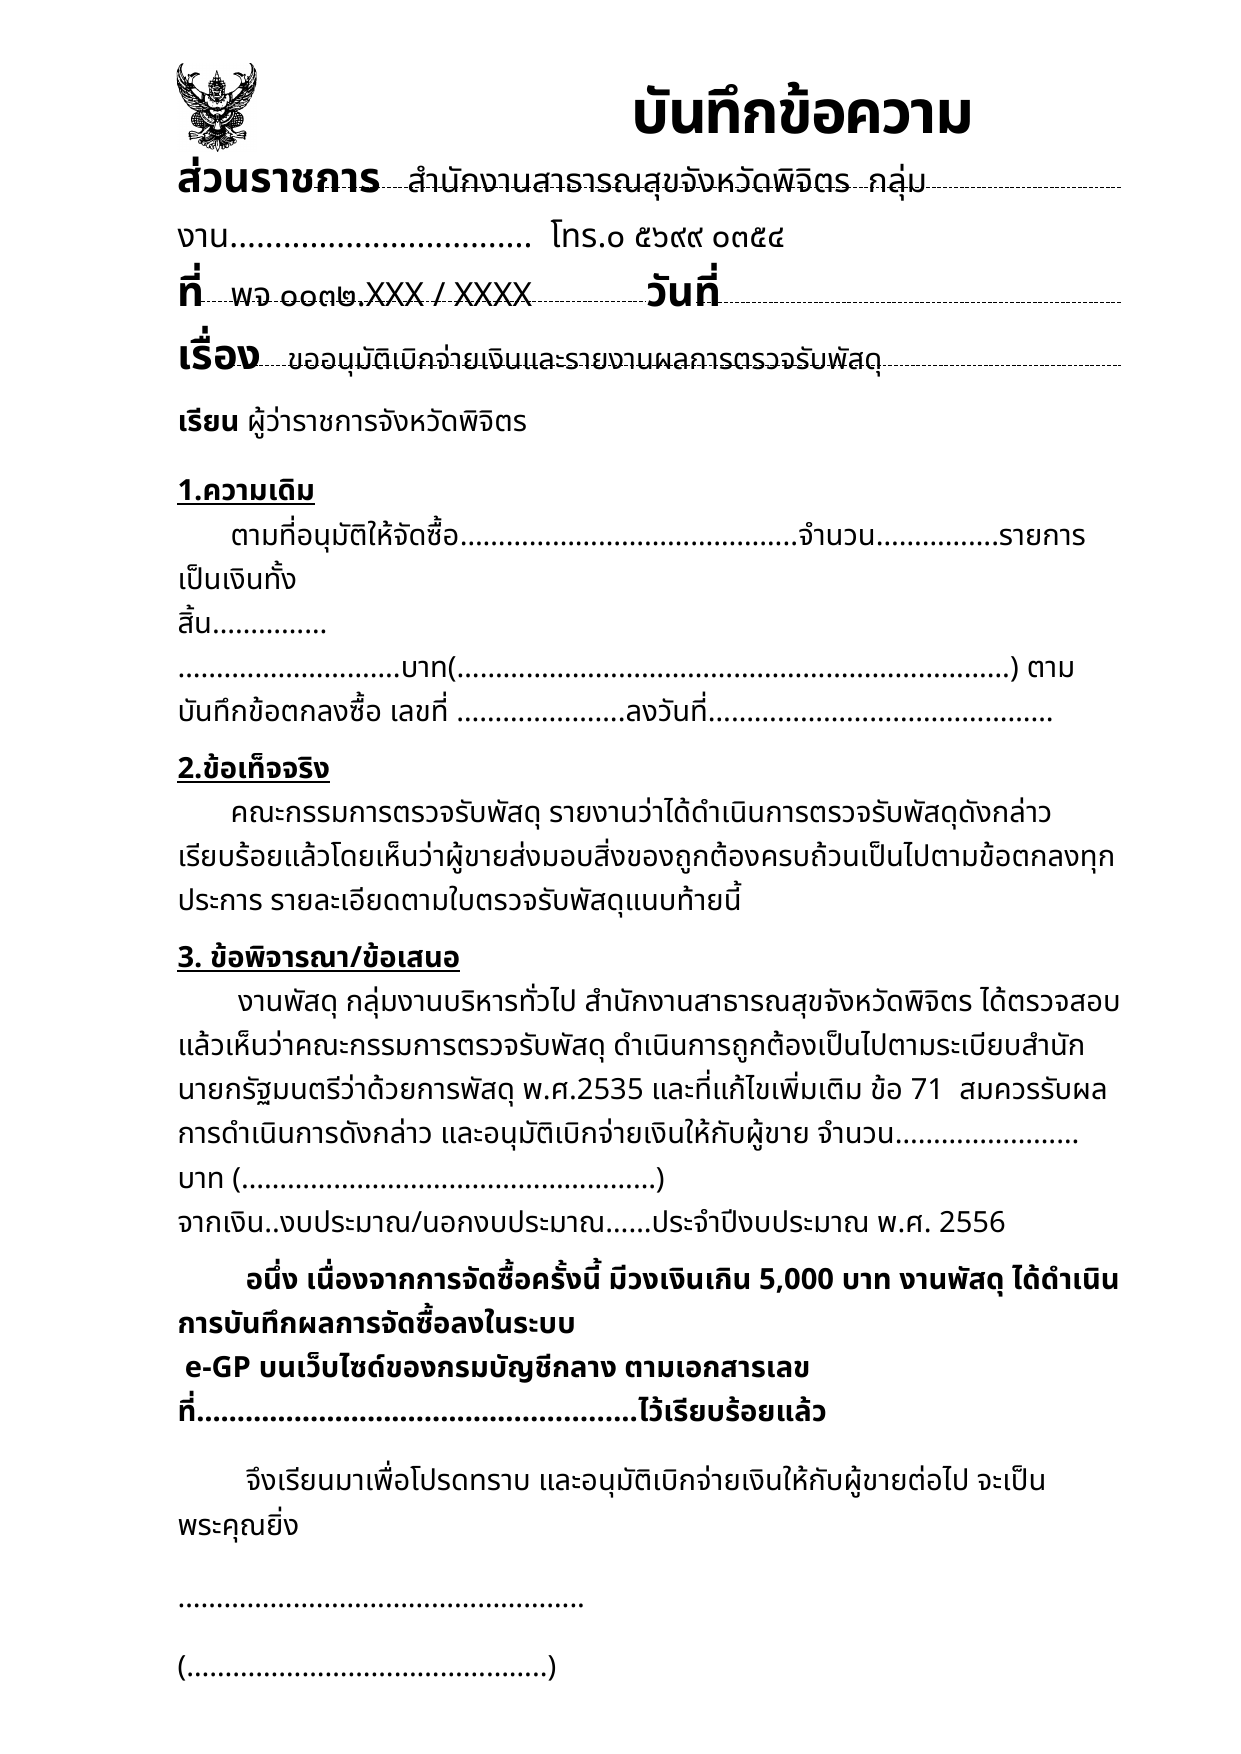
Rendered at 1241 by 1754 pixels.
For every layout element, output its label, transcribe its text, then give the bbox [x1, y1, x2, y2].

text คณะกรรมการตรวจรับพัสดุ รายงานว่าได้ดำเนินการตรวจรับพัสดุดังกล่าวเรียบร้อยแล้วโดยเห็นว่าผู้ขายส่งมอบสิ่งของถูกต้องครบถ้วนเป็นไปตามข้อตกลงทุกประการ รายละเอียดตามใบตรวจรับพัสดุแนบท้ายนี้ [177, 792, 1122, 924]
text 2.ข้อเท็จจริง [177, 747, 1122, 792]
picture [176, 63, 257, 152]
text (………………………………………..) [177, 1616, 1122, 1685]
text ตามที่อนุมัติให้จัดซื้อ……………………………………..จำนวน…………….รายการ เป็นเงินทั้งสิ้น……………….…………………….บาท(………………………………………………………………) ตามบันทึกข้อตกลงซื้อ เลขที่ ………………….ลงวันที่……………………………………… [177, 514, 1122, 735]
text จึงเรียนมาเพื่อโปรดทราบ และอนุมัติเบิกจ่ายเงินให้กับผู้ขายต่อไป จะเป็นพระคุณยิ่ง [177, 1460, 1122, 1548]
text 3. ข้อพิจารณา/ข้อเสนอ [177, 936, 1122, 981]
text จากเงิน..งบประมาณ/นอกงบประมาณ……ประจำปีงบประมาณ พ.ศ. 2556 [177, 1201, 1122, 1246]
text ส่วนราชการ สำนักงานสาธารณสุขจังหวัดพิจิตร กลุ่มงาน.................................. โทร.๐ ๕๖๙๙ ๐๓๕๔ [177, 149, 1122, 262]
text 1.ความเดิม [177, 469, 1122, 514]
text e-GP บนเว็บไซด์ของกรมบัญชีกลาง ตามเอกสารเลขที่………………………………….…………..ไว้เรียบร้อยแล้ว [177, 1346, 1122, 1435]
text งานพัสดุ กลุ่มงานบริหารทั่วไป สำนักงานสาธารณสุขจังหวัดพิจิตร ได้ตรวจสอบแล้วเห็นว่าคณะกรรมการตรวจรับพัสดุ ดำเนินการถูกต้องเป็นไปตามระเบียบสำนักนายกรัฐมนตรีว่าด้วยการพัสดุ พ.ศ.2535 และที่แก้ไขเพิ่มเติม ข้อ 71 สมควรรับผลการดำเนินการดังกล่าว และอนุมัติเบิกจ่ายเงินให้กับผู้ขาย จำนวน……………………บาท (………………………………………………) [177, 981, 1122, 1201]
text เรื่อง ขออนุมัติเบิกจ่ายเงินและรายงานผลการตรวจรับพัสดุ [177, 325, 1122, 388]
text เรียน ผู้ว่าราชการจังหวัดพิจิตร [177, 401, 1122, 444]
text อนึ่ง เนื่องจากการจัดซื้อครั้งนี้ มีวงเงินเกิน 5,000 บาท งานพัสดุ ได้ดำเนินการบันทึกผลการจัดซื้อลงในระบบ [177, 1258, 1122, 1346]
text ที่ พจ ๐๐๓๒.XXX / XXXX วันที่ [177, 262, 1122, 325]
text …………………………………………….. [177, 1548, 1122, 1616]
text บันทึกข้อความ [177, 99, 1122, 142]
